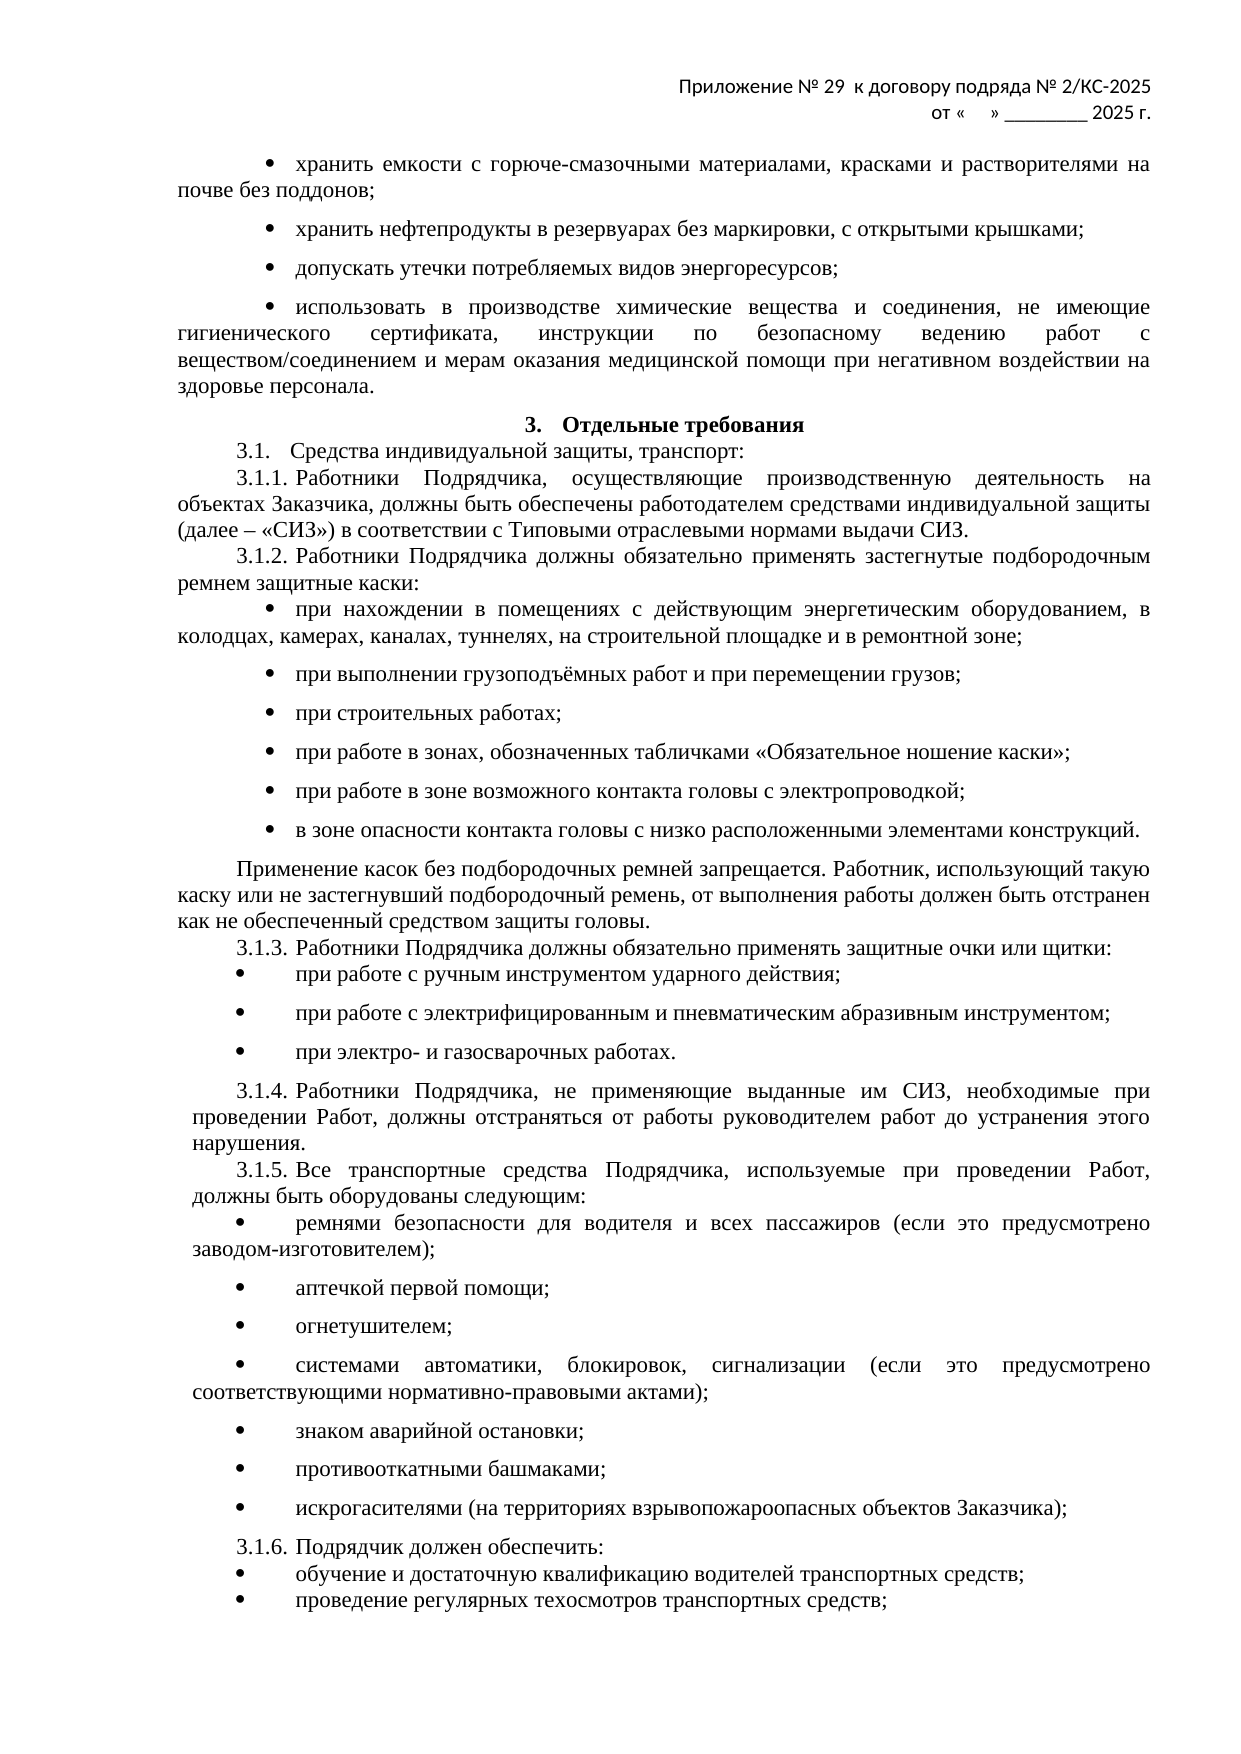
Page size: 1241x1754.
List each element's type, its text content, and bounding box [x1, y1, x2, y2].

list Средства индивидуальной защиты, транспорт: [177, 437, 1152, 463]
list при электро- и газосварочных работах. [192, 1038, 1152, 1064]
list при нахождении в помещениях с действующим энергетическим оборудованием, в колодцах, камерах, каналах, туннелях, на строительной площадке и в ремонтной зоне; [177, 595, 1152, 648]
list при выполнении грузоподъёмных работ и при перемещении грузов; [177, 661, 1152, 687]
list знаком аварийной остановки; [192, 1417, 1152, 1443]
list Все транспортные средства Подрядчика, используемые при проведении Работ, должны быть оборудованы следующим: [192, 1156, 1152, 1208]
list Подрядчик должен обеспечить: [192, 1533, 1152, 1559]
list хранить емкости с горюче-смазочными материалами, красками и растворителями на почве без поддонов; [177, 150, 1152, 203]
list при работе в зоне возможного контакта головы с электропроводкой; [177, 777, 1152, 803]
list Работники Подрядчика, не применяющие выданные им СИЗ, необходимые при проведении Работ, должны отстраняться от работы руководителем работ до устранения этого нарушения. [192, 1077, 1152, 1156]
text Применение касок без подбородочных ремней запрещается. Работник, использующий такую каску или не застегнувший подбородочный ремень, от выполнения работы должен быть отстранен как не обеспеченный средством защиты головы. [177, 855, 1152, 934]
list ремнями безопасности для водителя и всех пассажиров (если это предусмотрено заводом-изготовителем); [192, 1208, 1152, 1261]
list при работе с электрифицированным и пневматическим абразивным инструментом; [192, 999, 1152, 1025]
list Отдельные требования [177, 411, 1152, 437]
list системами автоматики, блокировок, сигнализации (если это предусмотрено соответствующими нормативно-правовыми актами); [192, 1351, 1152, 1404]
list проведение регулярных техосмотров транспортных средств; [192, 1586, 1152, 1612]
list в зоне опасности контакта головы с низко расположенными элементами конструкций. [177, 816, 1152, 842]
list аптечкой первой помощи; [192, 1274, 1152, 1300]
list допускать утечки потребляемых видов энергоресурсов; [177, 254, 1152, 280]
list Работники Подрядчика, осуществляющие производственную деятельность на объектах Заказчика, должны быть обеспечены работодателем средствами индивидуальной защиты (далее – «СИЗ») в соответствии с Типовыми отраслевыми нормами выдачи СИЗ. [177, 463, 1152, 543]
list использовать в производстве химические вещества и соединения, не имеющие гигиенического сертификата, инструкции по безопасному ведению работ с веществом/соединением и мерам оказания медицинской помощи при негативном воздействии на здоровье персонала. [177, 293, 1152, 398]
list при работе с ручным инструментом ударного действия; [192, 960, 1152, 987]
list обучение и достаточную квалификацию водителей транспортных средств; [192, 1559, 1152, 1586]
list противооткатными башмаками; [192, 1456, 1152, 1482]
list искрогасителями (на территориях взрывопожароопасных объектов Заказчика); [192, 1494, 1152, 1521]
list хранить нефтепродукты в резервуарах без маркировки, с открытыми крышками; [177, 215, 1152, 242]
list при работе в зонах, обозначенных табличками «Обязательное ношение каски»; [177, 738, 1152, 764]
list Работники Подрядчика должны обязательно применять защитные очки или щитки: [192, 934, 1152, 960]
list Работники Подрядчика должны обязательно применять застегнутые подбородочным ремнем защитные каски: [177, 543, 1152, 595]
list огнетушителем; [192, 1313, 1152, 1339]
list при строительных работах; [177, 699, 1152, 726]
